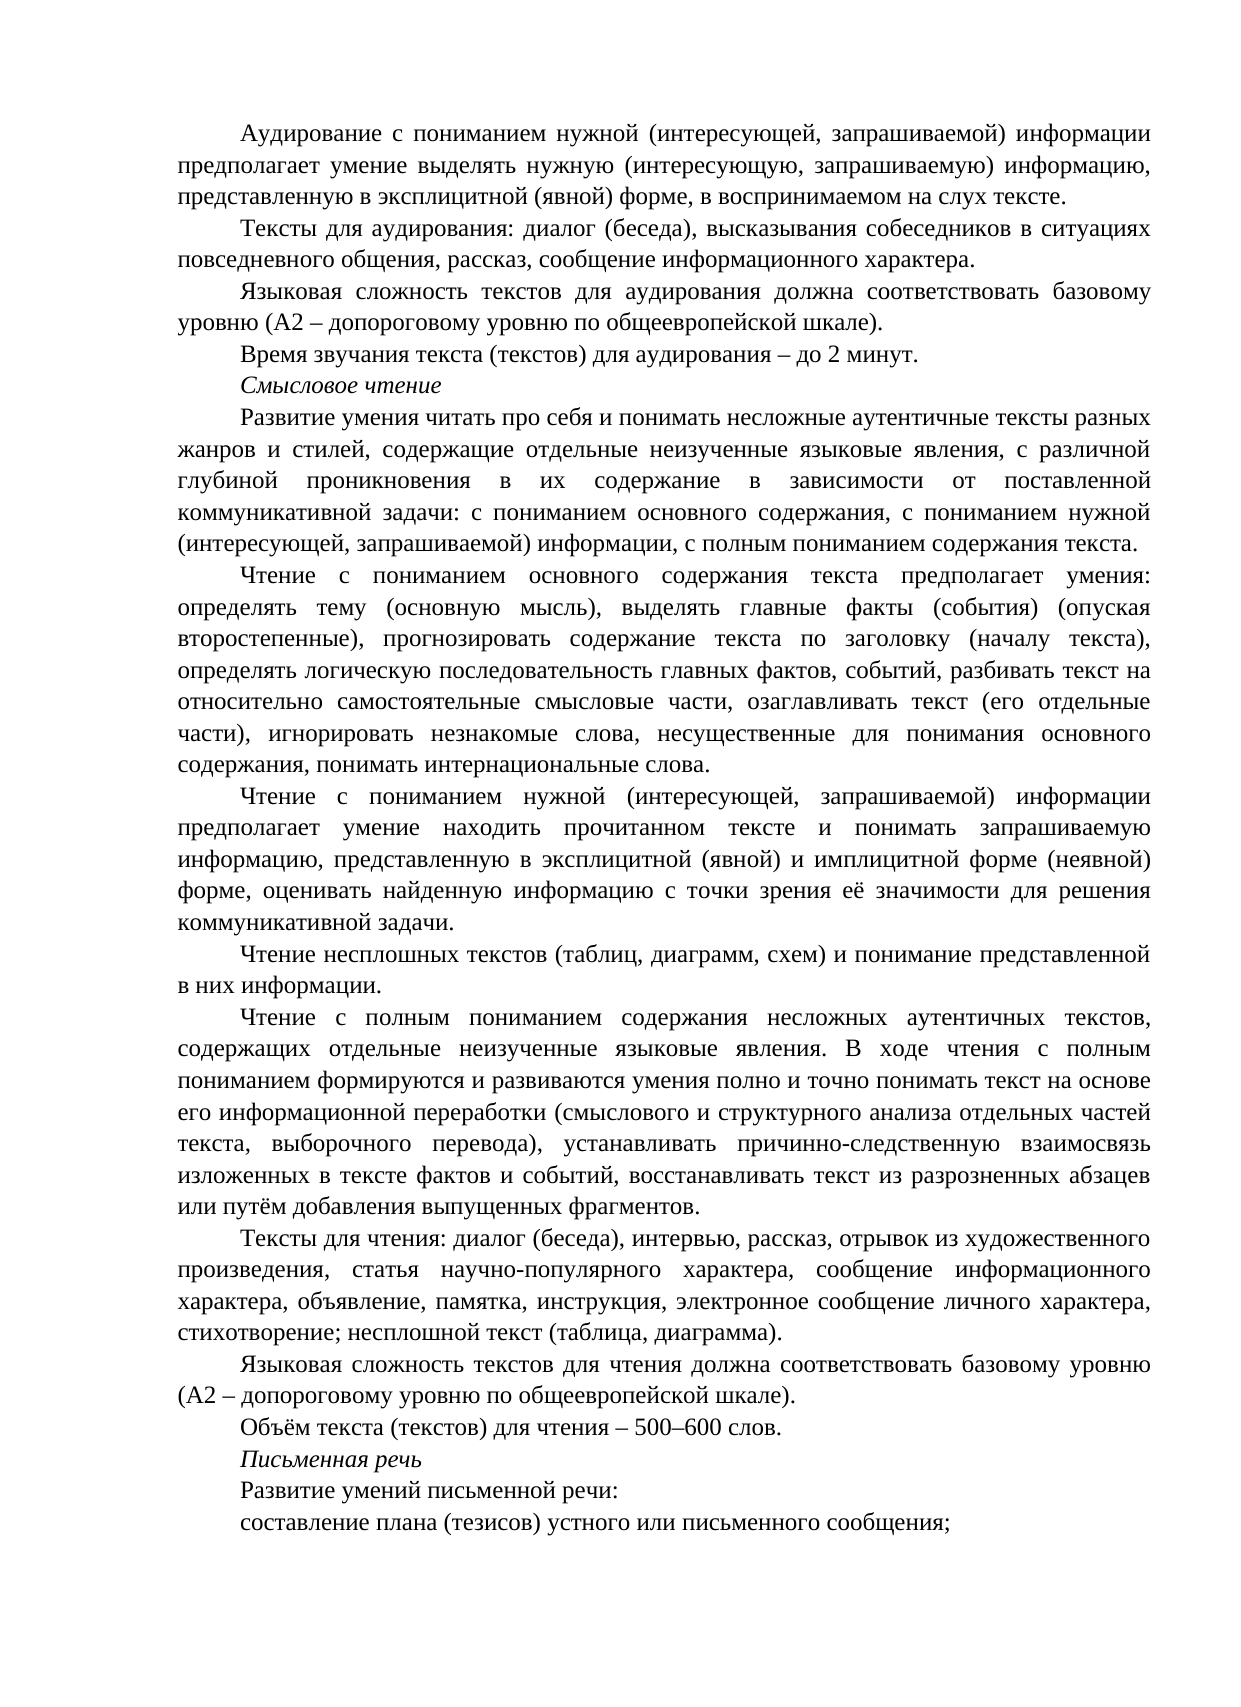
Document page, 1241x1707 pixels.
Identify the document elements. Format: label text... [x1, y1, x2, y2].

text Чтение с полным пониманием содержания несложных аутентичных текстов, содержащих отдельные неизученные языковые явления. В ходе чтения с полным пониманием формируются и развиваются умения полно и точно понимать текст на основе его информационной переработки (смыслового и структурного анализа отдельных частей текста, выборочного перевода), устанавливать причинно-следственную взаимосвязь изложенных в тексте фактов и событий, восстанавливать текст из разрозненных абзацев или путём добавления выпущенных фрагментов. [177, 1002, 1152, 1220]
text Языковая сложность текстов для чтения должна соответствовать базовому уровню (А2 – допороговому уровню по общеевропейской шкале). [177, 1349, 1152, 1409]
text Чтение с пониманием основного содержания текста предполагает умения: определять тему (основную мысль), выделять главные факты (события) (опуская второстепенные), прогнозировать содержание текста по заголовку (началу текста), определять логическую последовательность главных фактов, событий, разбивать текст на относительно самостоятельные смысловые части, озаглавливать текст (его отдельные части), игнорировать незнакомые слова, несущественные для понимания основного содержания, понимать интернациональные слова. [177, 560, 1152, 778]
text составление плана (тезисов) устного или письменного сообщения; [177, 1507, 1152, 1536]
text Чтение несплошных текстов (таблиц, диаграмм, схем) и понимание представленной в них информации. [177, 939, 1152, 999]
text Чтение с пониманием нужной (интересующей, запрашиваемой) информации предполагает умение находить прочитанном тексте и понимать запрашиваемую информацию, представленную в эксплицитной (явной) и имплицитной форме (неявной) форме, оценивать найденную информацию с точки зрения её значимости для решения коммуникативной задачи. [177, 781, 1152, 936]
text Аудирование с пониманием нужной (интересующей, запрашиваемой) информации предполагает умение выделять нужную (интересующую, запрашиваемую) информацию, представленную в эксплицитной (явной) форме, в воспринимаемом на слух тексте. [177, 118, 1152, 210]
text Развитие умения читать про себя и понимать несложные аутентичные тексты разных жанров и стилей, содержащие отдельные неизученные языковые явления, с различной глубиной проникновения в их содержание в зависимости от поставленной коммуникативной задачи: с пониманием основного содержания, с пониманием нужной (интересующей, запрашиваемой) информации, с полным пониманием содержания текста. [177, 402, 1152, 557]
text Письменная речь [177, 1444, 1152, 1472]
text Смысловое чтение [177, 371, 1152, 399]
text Тексты для аудирования: диалог (беседа), высказывания собеседников в ситуациях повседневного общения, рассказ, сообщение информационного характера. [177, 213, 1152, 273]
text Тексты для чтения: диалог (беседа), интервью, рассказ, отрывок из художественного произведения, статья научно-популярного характера, сообщение информационного характера, объявление, памятка, инструкция, электронное сообщение личного характера, стихотворение; несплошной текст (таблица, диаграмма). [177, 1223, 1152, 1346]
text Объём текста (текстов) для чтения – 500–600 слов. [177, 1412, 1152, 1441]
text Языковая сложность текстов для аудирования должна соответствовать базовому уровню (А2 – допороговому уровню по общеевропейской шкале). [177, 276, 1152, 336]
text Развитие умений письменной речи: [177, 1475, 1152, 1504]
text Время звучания текста (текстов) для аудирования – до 2 минут. [177, 339, 1152, 368]
